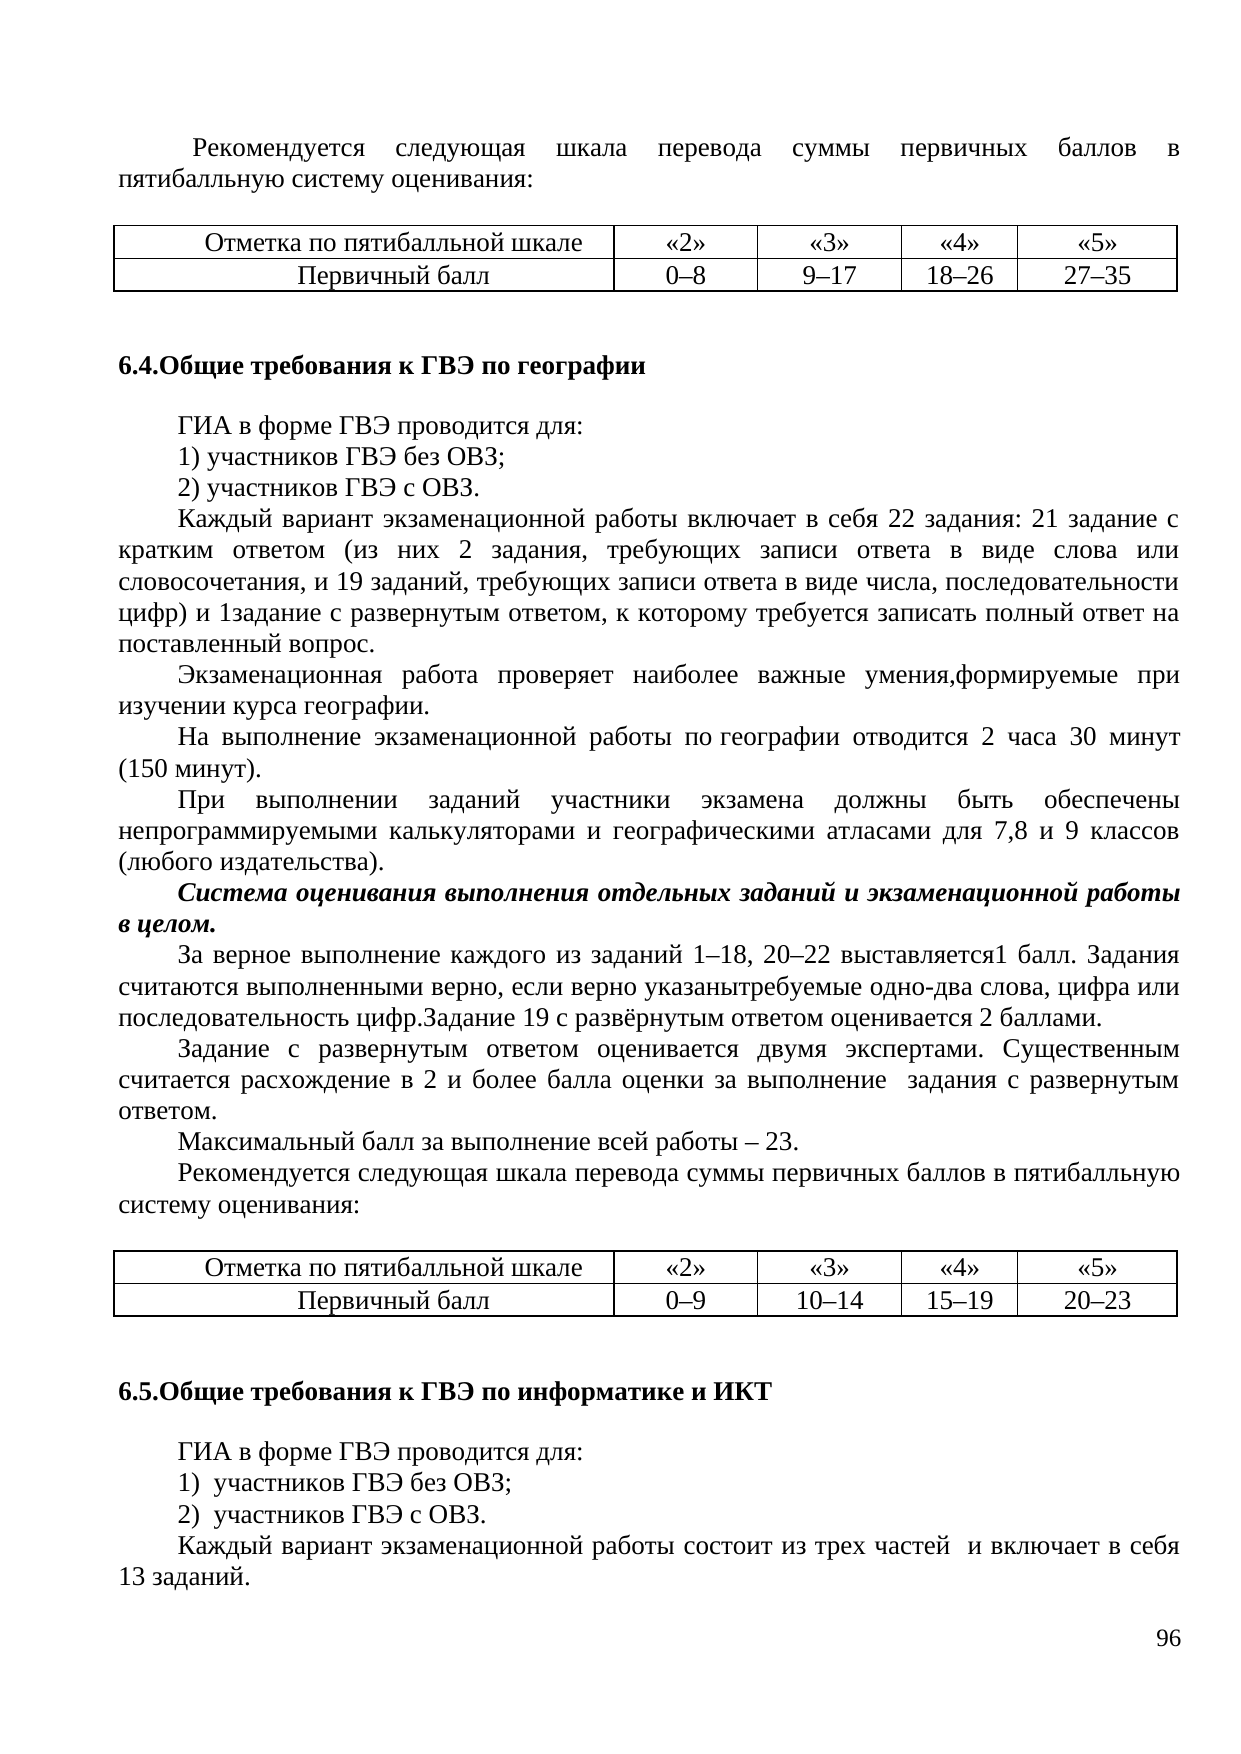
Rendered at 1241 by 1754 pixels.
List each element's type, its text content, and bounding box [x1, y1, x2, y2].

text 1) участников ГВЭ без ОВЗ; [118, 440, 1181, 471]
table_cell 0–8 [615, 259, 757, 290]
text Задание с развернутым ответом оценивается двумя экспертами. Существенным считается расхождение в 2 и более балла оценки за выполнение задания с развернутым ответом. [118, 1032, 1181, 1125]
text Рекомендуется следующая шкала перевода суммы первичных баллов в пятибалльную систему оценивания: [118, 1157, 1181, 1219]
table_header «5» [1018, 1252, 1176, 1283]
subtitle 6.4.Общие требования к ГВЭ по географии [118, 349, 1181, 380]
subtitle 6.5.Общие требования к ГВЭ по информатике и ИКТ [118, 1376, 1181, 1407]
text Экзаменационная работа проверяет наиболее важные умения,формируемые при изучении курса географии. [118, 658, 1181, 721]
table_cell 20–23 [1018, 1284, 1176, 1315]
table_header Отметка по пятибалльной шкале [115, 1252, 613, 1283]
table_cell 15–19 [902, 1284, 1017, 1315]
table_cell 9–17 [758, 259, 901, 290]
table_cell Первичный балл [115, 259, 613, 290]
table_header «2» [615, 226, 757, 257]
table_cell 18–26 [902, 259, 1017, 290]
table_header «5» [1018, 226, 1176, 257]
table_header «4» [902, 1252, 1017, 1283]
text Максимальный балл за выполнение всей работы – 23. [118, 1125, 1181, 1157]
text 1) участников ГВЭ без ОВЗ; [118, 1467, 1181, 1498]
text За верное выполнение каждого из заданий 1–18, 20–22 выставляется1 балл. Задания считаются выполненными верно, если верно указанытребуемые одно-два слова, цифра или последовательность цифр.Задание 19 с развёрнутым ответом оценивается 2 баллами. [118, 938, 1181, 1032]
text На выполнение экзаменационной работы по географии отводится 2 часа 30 минут (150 минут). [118, 721, 1181, 783]
text Рекомендуется следующая шкала перевода суммы первичных баллов в пятибалльную систему оценивания: [118, 131, 1181, 193]
table_header «3» [758, 226, 901, 257]
table_cell 27–35 [1018, 259, 1176, 290]
table_header «2» [615, 1252, 757, 1283]
table_header Отметка по пятибалльной шкале [115, 226, 613, 257]
text ГИА в форме ГВЭ проводится для: [118, 409, 1181, 440]
text 2) участников ГВЭ с ОВЗ. [118, 1498, 1181, 1529]
text Система оценивания выполнения отдельных заданий и экзаменационной работы в целом. [118, 876, 1181, 938]
text При выполнении заданий участники экзамена должны быть обеспечены непрограммируемыми калькуляторами и географическими атласами для 7,8 и 9 классов (любого издательства). [118, 783, 1181, 876]
text ГИА в форме ГВЭ проводится для: [118, 1435, 1181, 1467]
table_cell 10–14 [758, 1284, 901, 1315]
text 2) участников ГВЭ с ОВЗ. [118, 471, 1181, 502]
text Каждый вариант экзаменационной работы включает в себя 22 задания: 21 задание с кратким ответом (из них 2 задания, требующих записи ответа в виде слова или словосочетания, и 19 заданий, требующих записи ответа в виде числа, последовательности цифр) и 1задание с развернутым ответом, к которому требуется записать полный ответ на поставленный вопрос. [118, 502, 1181, 658]
table_cell 0–9 [615, 1284, 757, 1315]
table_cell Первичный балл [115, 1284, 613, 1315]
table_header «3» [758, 1252, 901, 1283]
table_header «4» [902, 226, 1017, 257]
text Каждый вариант экзаменационной работы состоит из трех частей и включает в себя 13 заданий. [118, 1529, 1181, 1591]
